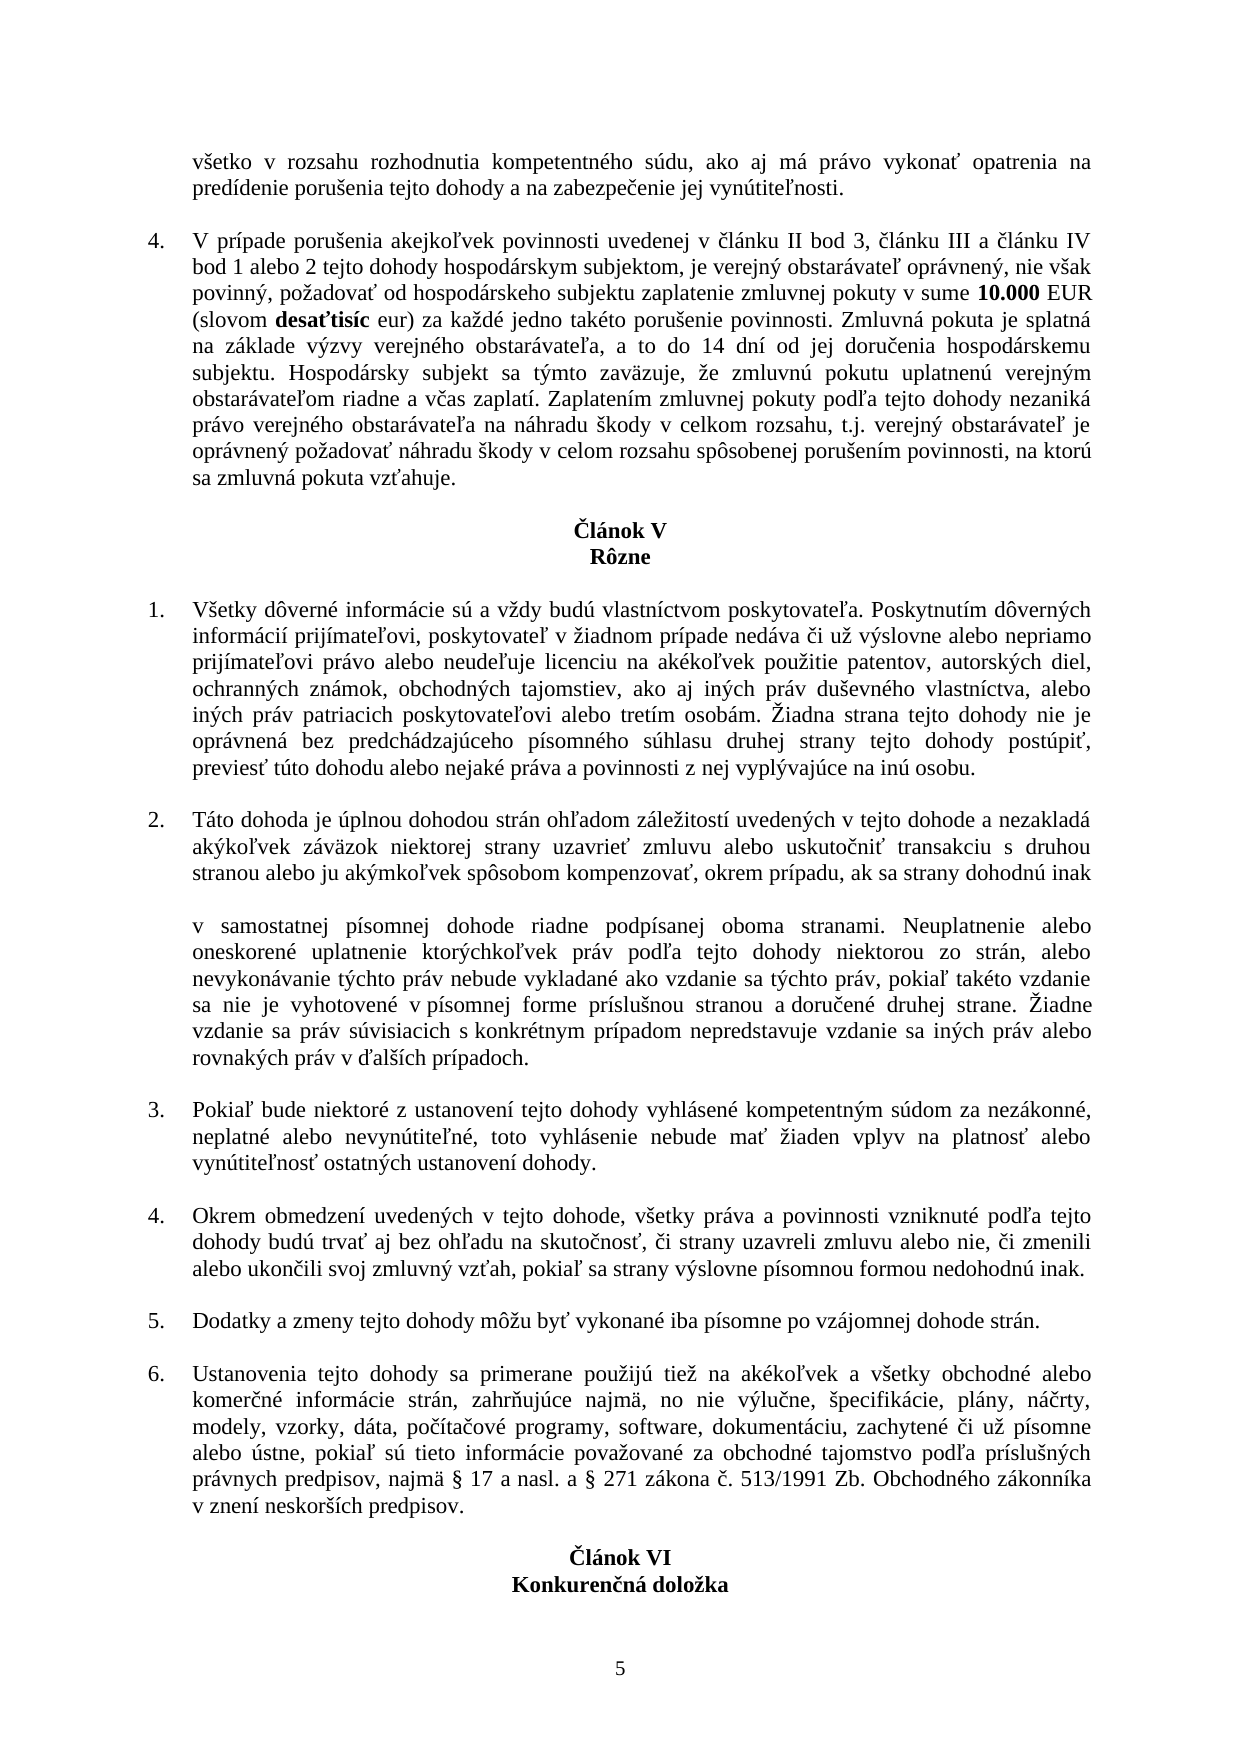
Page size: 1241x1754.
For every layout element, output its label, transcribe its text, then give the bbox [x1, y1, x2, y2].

text Konkurenčná doložka [148, 1571, 1092, 1597]
list Všetky dôverné informácie sú a vždy budú vlastníctvom poskytovateľa. Poskytnutím dôverných informácií prijímateľovi, poskytovateľ v žiadnom prípade nedáva či už výslovne alebo nepriamo prijímateľovi právo alebo neudeľuje licenciu na akékoľvek použitie patentov, autorských diel, ochranných známok, obchodných tajomstiev, ako aj iných práv duševného vlastníctva, alebo iných práv patriacich poskytovateľovi alebo tretím osobám. Žiadna strana tejto dohody nie je oprávnená bez predchádzajúceho písomného súhlasu druhej strany tejto dohody postúpiť, previesť túto dohodu alebo nejaké práva a povinnosti z nej vyplývajúce na inú osobu. [148, 596, 1092, 780]
list Pokiaľ bude niektoré z ustanovení tejto dohody vyhlásené kompetentným súdom za nezákonné, neplatné alebo nevynútiteľné, toto vyhlásenie nebude mať žiaden vplyv na platnosť alebo vynútiteľnosť ostatných ustanovení dohody. [148, 1096, 1092, 1176]
text Článok VI [148, 1544, 1092, 1571]
list V prípade porušenia akejkoľvek povinnosti uvedenej v článku II bod 3, článku III a článku IV bod 1 alebo 2 tejto dohody hospodárskym subjektom, je verejný obstarávateľ oprávnený, nie však povinný, požadovať od hospodárskeho subjektu zaplatenie zmluvnej pokuty v sume 10.000 EUR (slovom desaťtisíc eur) za každé jedno takéto porušenie povinnosti. Zmluvná pokuta je splatná na základe výzvy verejného obstarávateľa, a to do 14 dní od jej doručenia hospodárskemu subjektu. Hospodársky subjekt sa týmto zaväzuje, že zmluvnú pokutu uplatnenú verejným obstarávateľom riadne a včas zaplatí. Zaplatením zmluvnej pokuty podľa tejto dohody nezaniká právo verejného obstarávateľa na náhradu škody v celkom rozsahu, t.j. verejný obstarávateľ je oprávnený požadovať náhradu škody v celom rozsahu spôsobenej porušením povinnosti, na ktorú sa zmluvná pokuta vzťahuje. [148, 227, 1092, 490]
subtitle Rôzne [148, 543, 1092, 569]
list Ustanovenia tejto dohody sa primerane použijú tiež na akékoľvek a všetky obchodné alebo komerčné informácie strán, zahrňujúce najmä, no nie výlučne, špecifikácie, plány, náčrty, modely, vzorky, dáta, počítačové programy, software, dokumentáciu, zachytené či už písomne alebo ústne, pokiaľ sú tieto informácie považované za obchodné tajomstvo podľa príslušných právnych predpisov, najmä § 17 a nasl. a § 271 zákona č. 513/1991 Zb. Obchodného zákonníka v znení neskorších predpisov. [148, 1360, 1092, 1518]
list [148, 148, 1092, 200]
list Okrem obmedzení uvedených v tejto dohode, všetky práva a povinnosti vzniknuté podľa tejto dohody budú trvať aj bez ohľadu na skutočnosť, či strany uzavreli zmluvu alebo nie, či zmenili alebo ukončili svoj zmluvný vzťah, pokiaľ sa strany výslovne písomnou formou nedohodnú inak. [148, 1202, 1092, 1281]
text Článok V [148, 517, 1092, 543]
list Táto dohoda je úplnou dohodou strán ohľadom záležitostí uvedených v tejto dohode a nezakladá akýkoľvek záväzok niektorej strany uzavrieť zmluvu alebo uskutočniť transakciu s druhou stranou alebo ju akýmkoľvek spôsobom kompenzovať, okrem prípadu, ak sa strany dohodnú inak v samostatnej písomnej dohode riadne podpísanej oboma stranami. Neuplatnenie alebo oneskorené uplatnenie ktorýchkoľvek práv podľa tejto dohody niektorou zo strán, alebo nevykonávanie týchto práv nebude vykladané ako vzdanie sa týchto práv, pokiaľ takéto vzdanie sa nie je vyhotovené v písomnej forme príslušnou stranou a doručené druhej strane. Žiadne vzdanie sa práv súvisiacich s konkrétnym prípadom nepredstavuje vzdanie sa iných práv alebo rovnakých práv v ďalších prípadoch. [148, 807, 1092, 1070]
list Dodatky a zmeny tejto dohody môžu byť vykonané iba písomne po vzájomnej dohode strán. [148, 1307, 1092, 1334]
